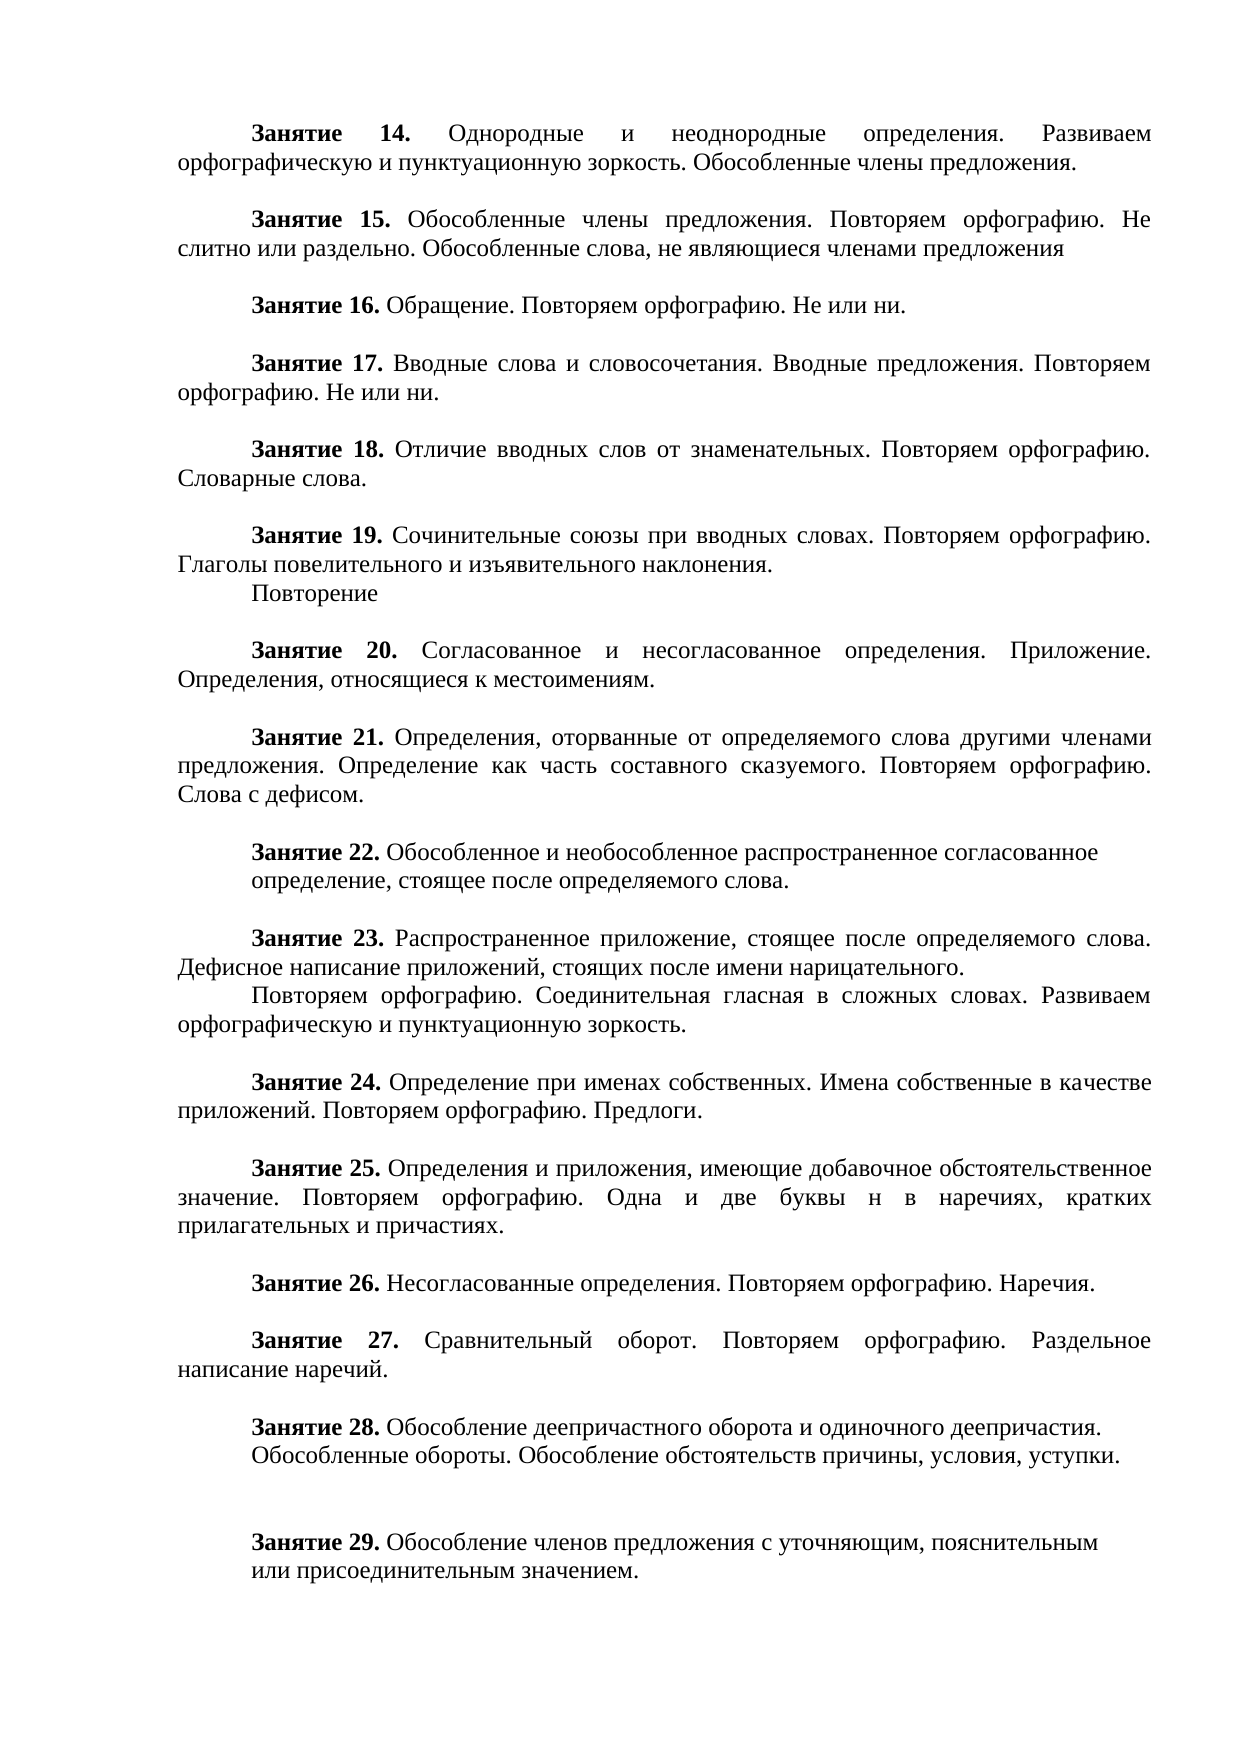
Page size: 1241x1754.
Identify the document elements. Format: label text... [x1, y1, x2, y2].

text Занятие 16. Обращение. Повторяем орфографию. Не или ни. [177, 291, 1152, 319]
text Занятие 23. Распространенное приложение, стоящее после определяемого слова. Дефисное написание приложений, стоящих после имени нарицательного. [177, 923, 1152, 981]
text Занятие 28. Обособление деепричастного оборота и одиночного деепричастия. [177, 1412, 1152, 1441]
text Занятие 15. Обособленные члены предложения. Повторяем орфографию. Не слитно или раздельно. Обособленные слова, не являющиеся членами предложения [177, 204, 1152, 262]
text или присоединительным значением. [177, 1556, 1152, 1584]
text Обособленные обороты. Обособление обстоятельств причины, условия, уступки. [177, 1441, 1152, 1469]
text Занятие 29. Обособление членов предложения с уточняющим, пояснительным [177, 1527, 1152, 1556]
text Занятие 14. Однородные и неоднородные определения. Развиваем орфографическую и пунктуационную зоркость. Обособленные члены предложения. [177, 118, 1152, 176]
text Занятие 21. Определения, оторванные от определяемого слова другими членами предложения. Определение как часть составного сказуемого. Повторяем орфографию. Слова с дефисом. [177, 722, 1152, 808]
text Занятие 18. Отличие вводных слов от знаменательных. Повторяем орфографию. Словарные слова. [177, 434, 1152, 492]
text Занятие 24. Определение при именах собственных. Имена собственные в качестве приложений. Повторяем орфографию. Предлоги. [177, 1067, 1152, 1124]
text Занятие 19. Сочинительные союзы при вводных словах. Повторяем орфографию. Глаголы повелительного и изъявительного наклонения. [177, 521, 1152, 578]
text Повторяем орфографию. Соединительная гласная в сложных словах. Развиваем орфографическую и пунктуационную зоркость. [177, 981, 1152, 1038]
text Занятие 25. Определения и приложения, имеющие добавочное обстоятельственное значение. Повторяем орфографию. Одна и две буквы н в наречиях, кратких прилагательных и причастиях. [177, 1153, 1152, 1239]
text Занятие 20. Согласованное и несогласованное определения. Приложение. Определения, относящиеся к местоимениям. [177, 636, 1152, 693]
text Занятие 22. Обособленное и необособленное распространенное согласованное [177, 837, 1152, 866]
text Занятие 26. Несогласованные определения. Повторяем орфографию. Наречия. [177, 1268, 1152, 1297]
text Занятие 27. Сравнительный оборот. Повторяем орфографию. Раздельное написание наречий. [177, 1326, 1152, 1383]
text Повторение [177, 578, 1152, 607]
text Занятие 17. Вводные слова и словосочетания. Вводные предложения. Повторяем орфографию. Не или ни. [177, 348, 1152, 406]
text определение, стоящее после определяемого слова. [177, 866, 1152, 894]
